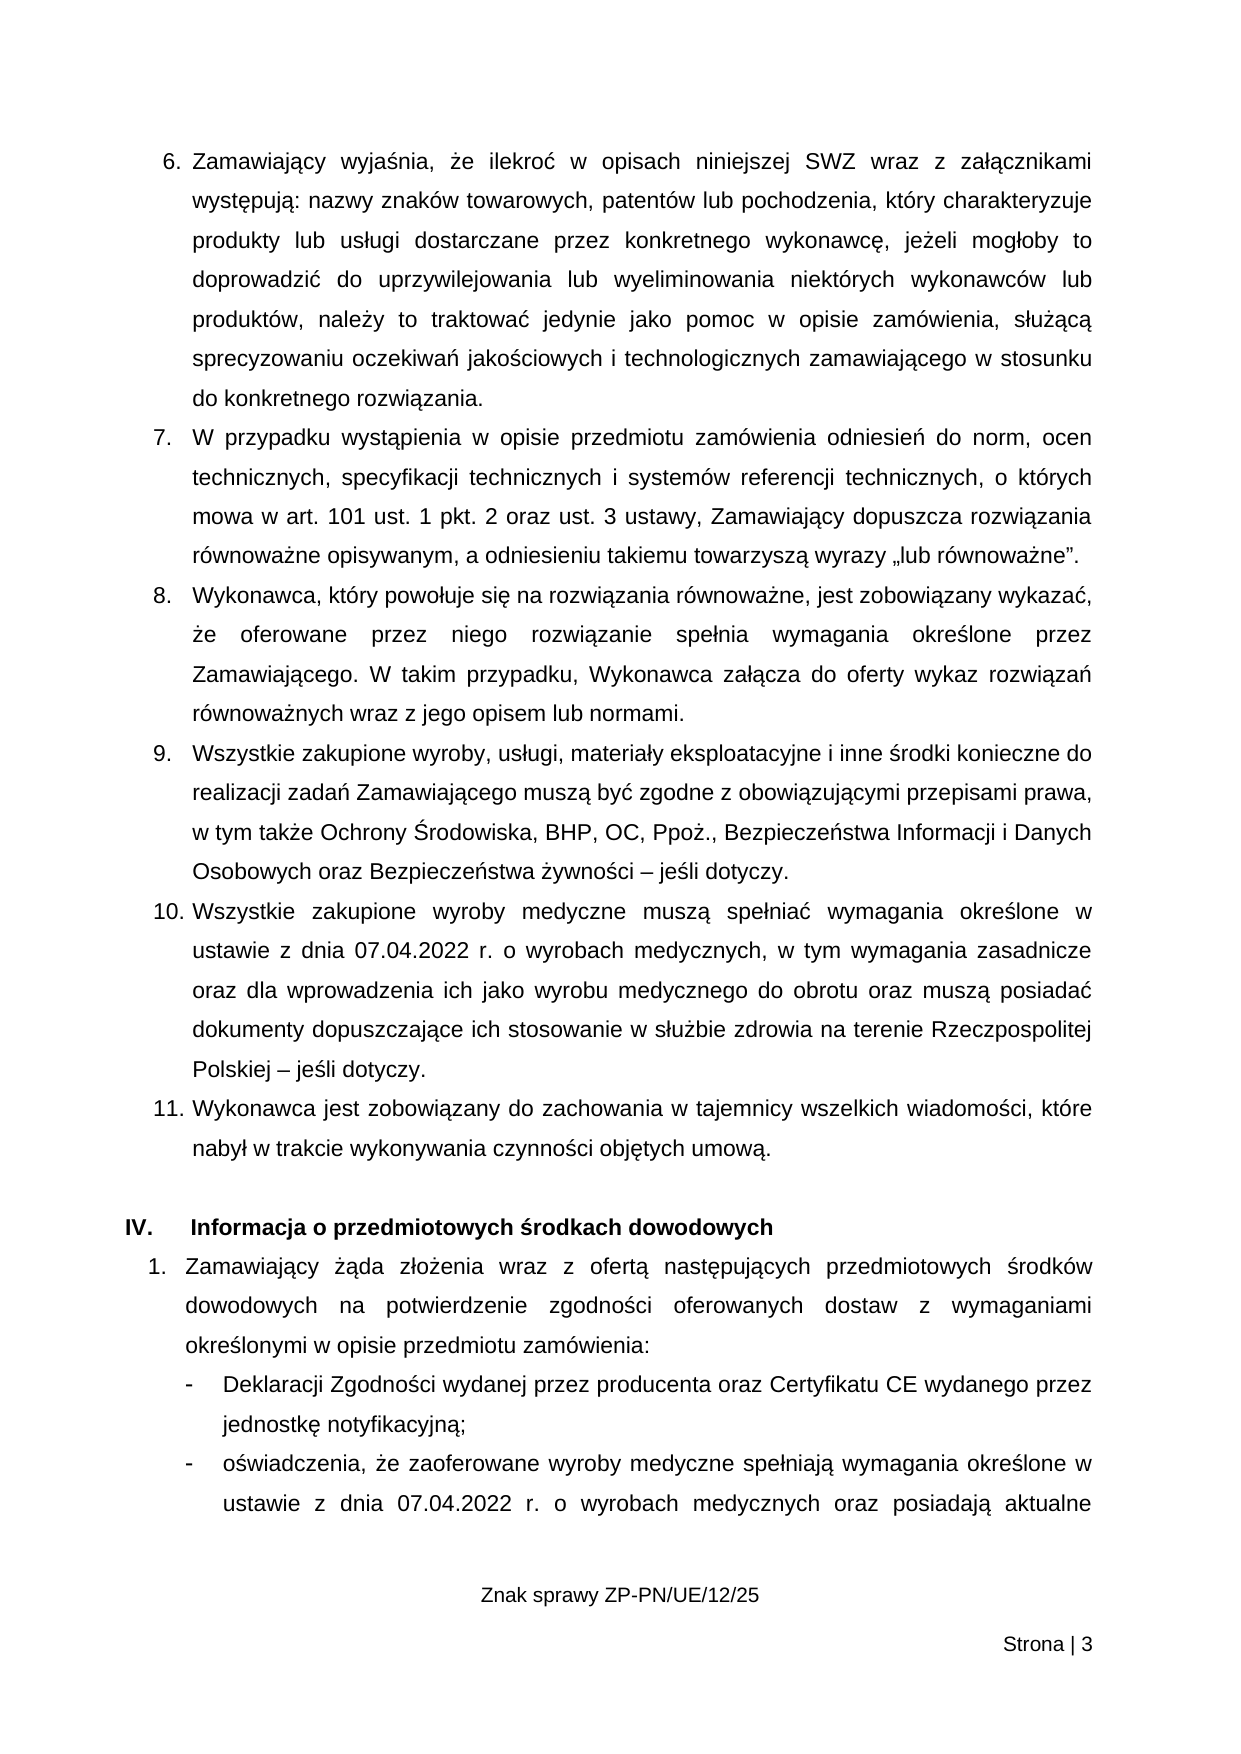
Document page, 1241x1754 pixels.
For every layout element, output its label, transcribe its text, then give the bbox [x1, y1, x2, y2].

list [185, 1450, 1093, 1516]
list Informacja o przedmiotowych środkach dowodowych [153, 1213, 1093, 1240]
list Wykonawca jest zobowiązany do zachowania w tajemnicy wszelkich wiadomości, które nabył w trakcie wykonywania czynności objętych umową. [153, 1095, 1093, 1161]
list Zamawiający żąda złożenia wraz z ofertą następujących przedmiotowych środków dowodowych na potwierdzenie zgodności oferowanych dostaw z wymaganiami określonymi w opisie przedmiotu zamówienia: [148, 1253, 1093, 1358]
list Wykonawca, który powołuje się na rozwiązania równoważne, jest zobowiązany wykazać, że oferowane przez niego rozwiązanie spełnia wymagania określone przez Zamawiającego. W takim przypadku, Wykonawca załącza do oferty wykaz rozwiązań równoważnych wraz z jego opisem lub normami. [153, 582, 1093, 727]
list Wszystkie zakupione wyroby medyczne muszą spełniać wymagania określone w ustawie z dnia 07.04.2022 r. o wyrobach medycznych, w tym wymagania zasadnicze oraz dla wprowadzenia ich jako wyrobu medycznego do obrotu oraz muszą posiadać dokumenty dopuszczające ich stosowanie w służbie zdrowia na terenie Rzeczpospolitej Polskiej – jeśli dotyczy. [153, 898, 1093, 1082]
list Deklaracji Zgodności wydanej przez producenta oraz Certyfikatu CE wydanego przez jednostkę notyfikacyjną; [185, 1371, 1093, 1437]
list Zamawiający wyjaśnia, że ilekroć w opisach niniejszej SWZ wraz z załącznikami występują: nazwy znaków towarowych, patentów lub pochodzenia, który charakteryzuje produkty lub usługi dostarczane przez konkretnego wykonawcę, jeżeli mogłoby to doprowadzić do uprzywilejowania lub wyeliminowania niektórych wykonawców lub produktów, należy to traktować jedynie jako pomoc w opisie zamówienia, służącą sprecyzowaniu oczekiwań jakościowych i technologicznych zamawiającego w stosunku do konkretnego rozwiązania. [162, 148, 1093, 411]
list W przypadku wystąpienia w opisie przedmiotu zamówienia odniesień do norm, ocen technicznych, specyfikacji technicznych i systemów referencji technicznych, o których mowa w art. 101 ust. 1 pkt. 2 oraz ust. 3 ustawy, Zamawiający dopuszcza rozwiązania równoważne opisywanym, a odniesieniu takiemu towarzyszą wyrazy „lub równoważne”. [153, 424, 1093, 569]
list Wszystkie zakupione wyroby, usługi, materiały eksploatacyjne i inne środki konieczne do realizacji zadań Zamawiającego muszą być zgodne z obowiązującymi przepisami prawa, w tym także Ochrony Środowiska, BHP, OC, Ppoż., Bezpieczeństwa Informacji i Danych Osobowych oraz Bezpieczeństwa żywności – jeśli dotyczy. [153, 740, 1093, 884]
